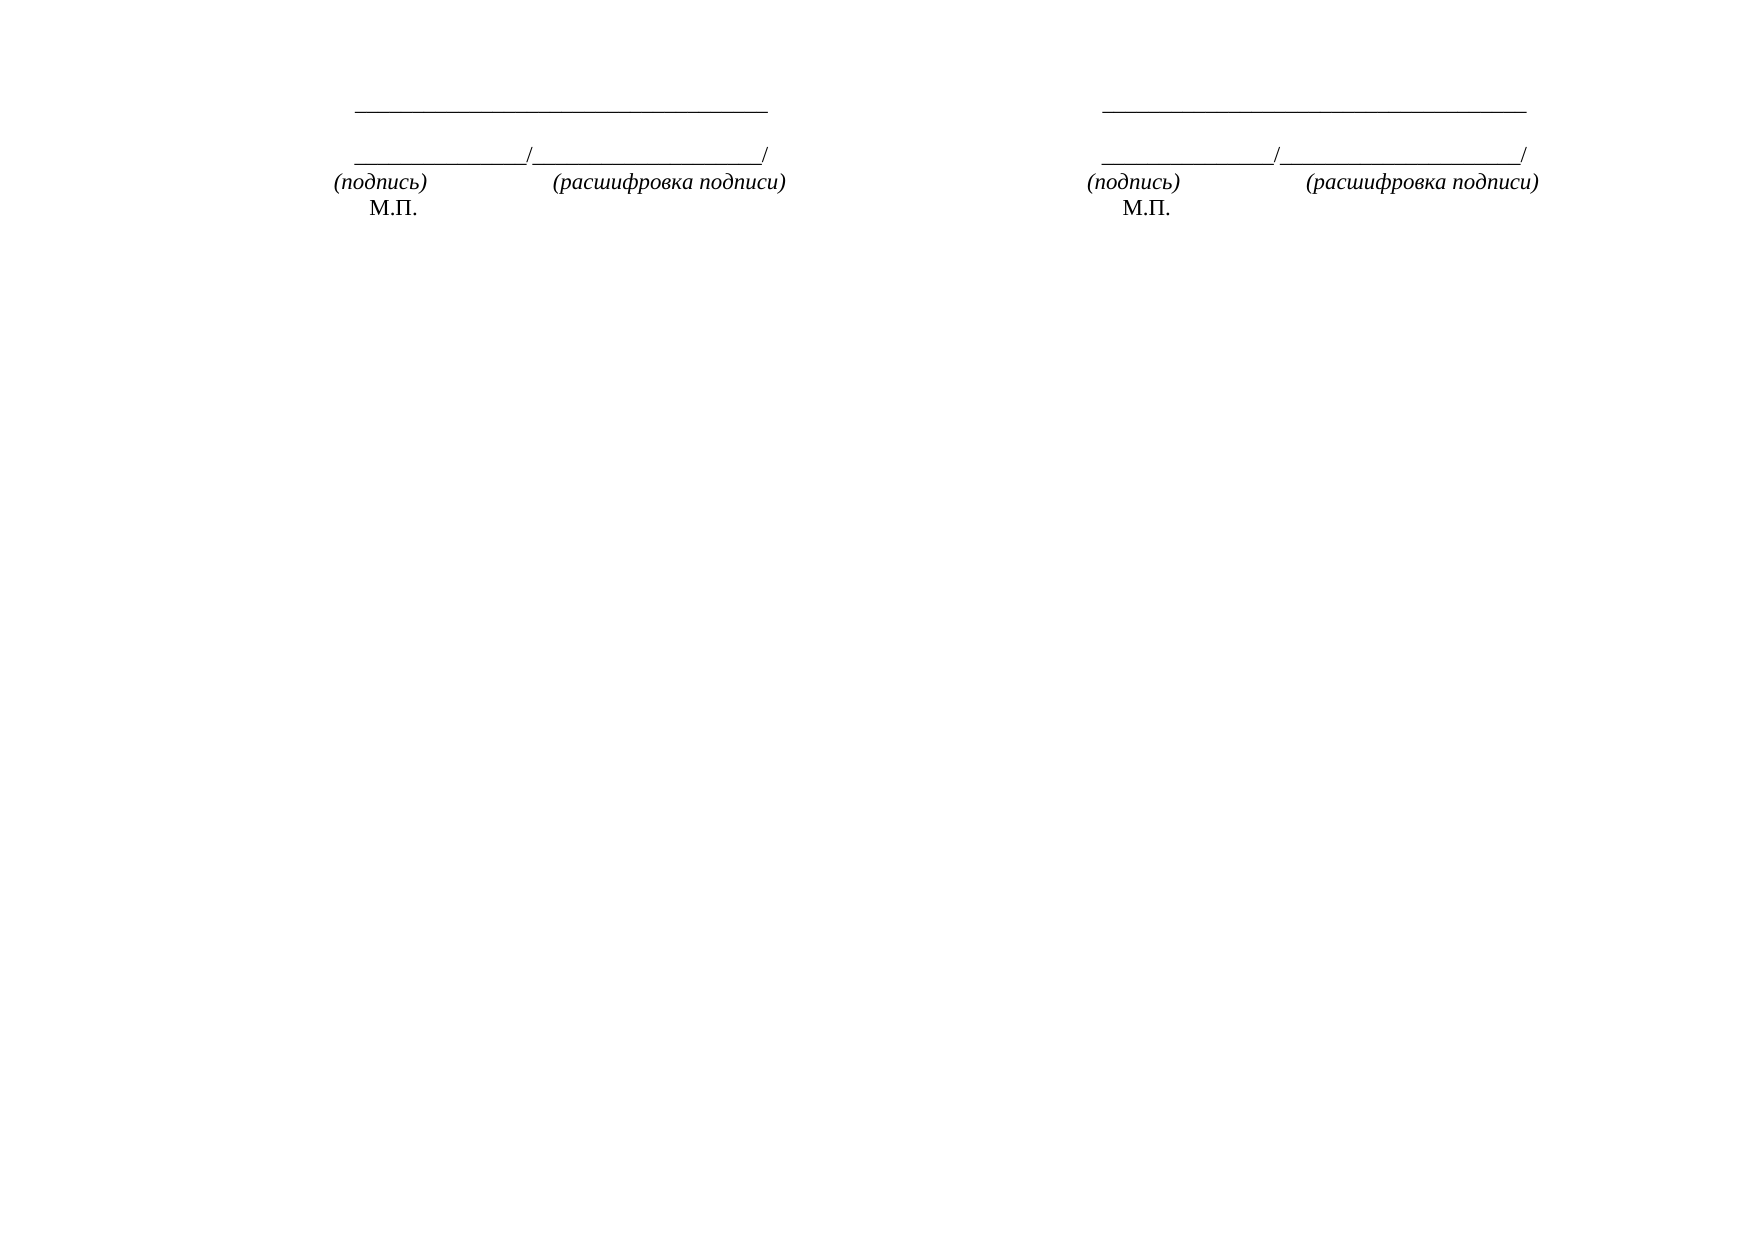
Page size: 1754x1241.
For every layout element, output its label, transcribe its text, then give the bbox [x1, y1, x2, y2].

table_cell ____________________________________ _______________/____________________/ (подпись) (расшифровка подписи) М.П. [177, 89, 945, 220]
table_cell _____________________________________ _______________/_____________________/ (подпись) (расшифровка подписи) М.П. [945, 89, 1683, 220]
